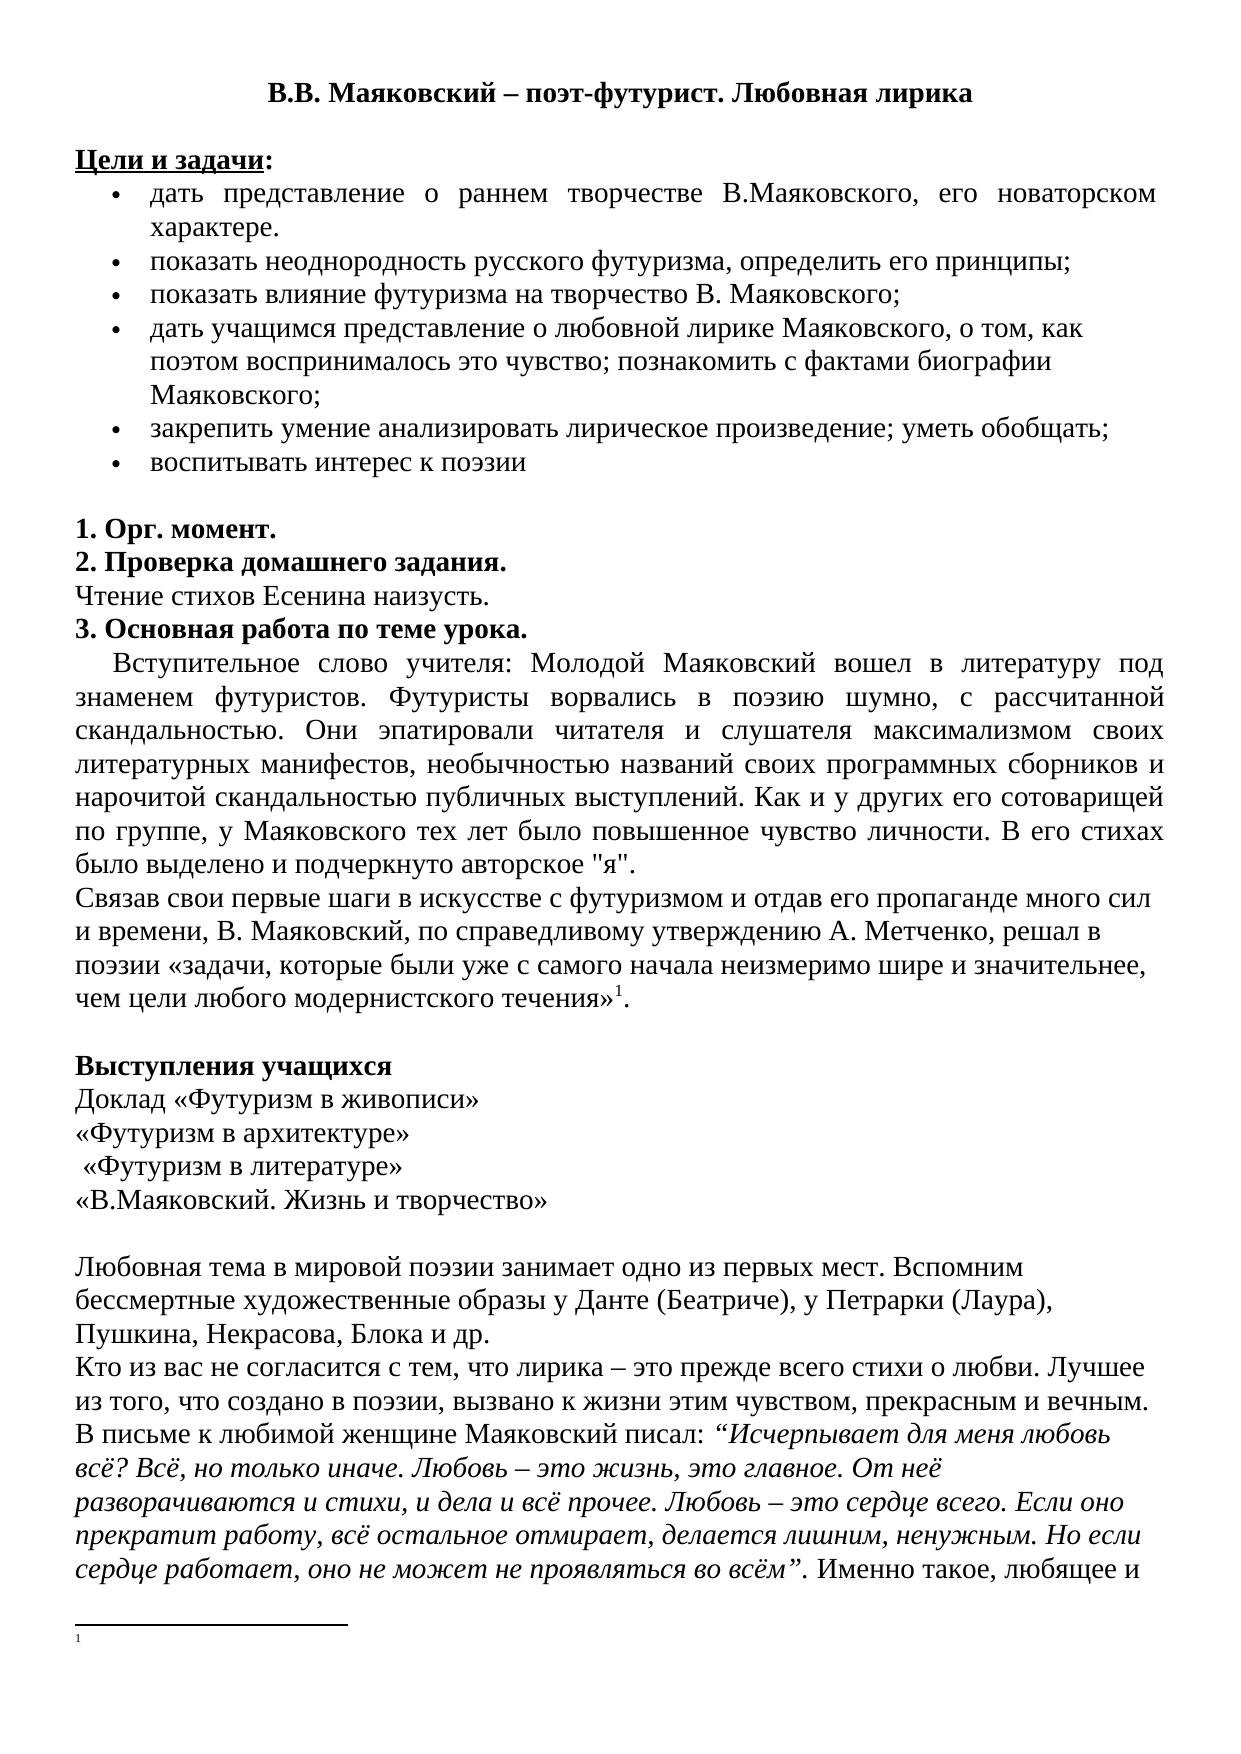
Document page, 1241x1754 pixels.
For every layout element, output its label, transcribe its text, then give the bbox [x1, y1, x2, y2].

text В.В. Маяковский – поэт-футурист. Любовная лирика [75, 75, 1165, 108]
text Выступления учащихся [75, 1048, 1165, 1081]
text «Футуризм в архитектуре» [75, 1115, 1165, 1148]
text 2. Проверка домашнего задания. [75, 544, 1165, 578]
text 3. Основная работа по теме урока. [75, 612, 1165, 645]
text Цели и задачи: [75, 142, 1165, 176]
list воспитывать интерес к поэзии [112, 444, 1165, 477]
text Любовная тема в мировой поэзии занимает одно из первых мест. Вспомним бессмертные художественные образы у Данте (Беатриче), у Петрарки (Лаура), Пушкина, Некрасова, Блока и др. [75, 1249, 1165, 1349]
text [75, 1417, 1165, 1584]
text Кто из вас не согласится с тем, что лирика – это прежде всего стихи о любви. Лучшее из того, что создано в поэзии, вызвано к жизни этим чувством, прекрасным и вечным. [75, 1349, 1165, 1417]
list показать неоднородность русского футуризма, определить его принципы; [112, 243, 1157, 276]
text 1. Орг. момент. [75, 511, 1165, 544]
list закрепить умение анализировать лирическое произведение; уметь обобщать; [112, 410, 1165, 444]
list показать влияние футуризма на творчество В. Маяковского; [112, 276, 1157, 310]
list дать представление о раннем творчестве В.Маяковского, его новаторском характере. [112, 176, 1157, 243]
text «В.Маяковский. Жизнь и творчество» [75, 1182, 1165, 1215]
text Вступительное слово учителя: Молодой Маяковский вошел в литературу под знаменем футуристов. Футуристы ворвались в поэзию шумно, с рассчитанной скандальностью. Они эпатировали читателя и слушателя максимализмом своих литературных манифестов, необычностью названий своих программных сборников и нарочитой скандальностью публичных выступлений. Как и у других его сотоварищей по группе, у Маяковского тех лет было повышенное чувство личности. В его стихах было выделено и подчеркнуто авторское "я". [75, 645, 1165, 880]
list дать учащимся представление о любовной лирике Маяковского, о том, как поэтом воспринималось это чувство; познакомить с фактами биографии Маяковского; [112, 310, 1165, 410]
text «Футуризм в литературе» [75, 1148, 1165, 1182]
text Чтение стихов Есенина наизусть. [75, 578, 1165, 612]
text Связав свои первые шаги в искусстве с футуризмом и отдав его пропаганде много сил и времени, В. Маяковский, по справедливому утверждению А. Метченко, решал в поэзии «задачи, которые были уже с самого начала неизмеримо шире и значительнее, чем цели любого модернистского течения». [75, 880, 1165, 1014]
text Доклад «Футуризм в живописи» [75, 1081, 1165, 1115]
